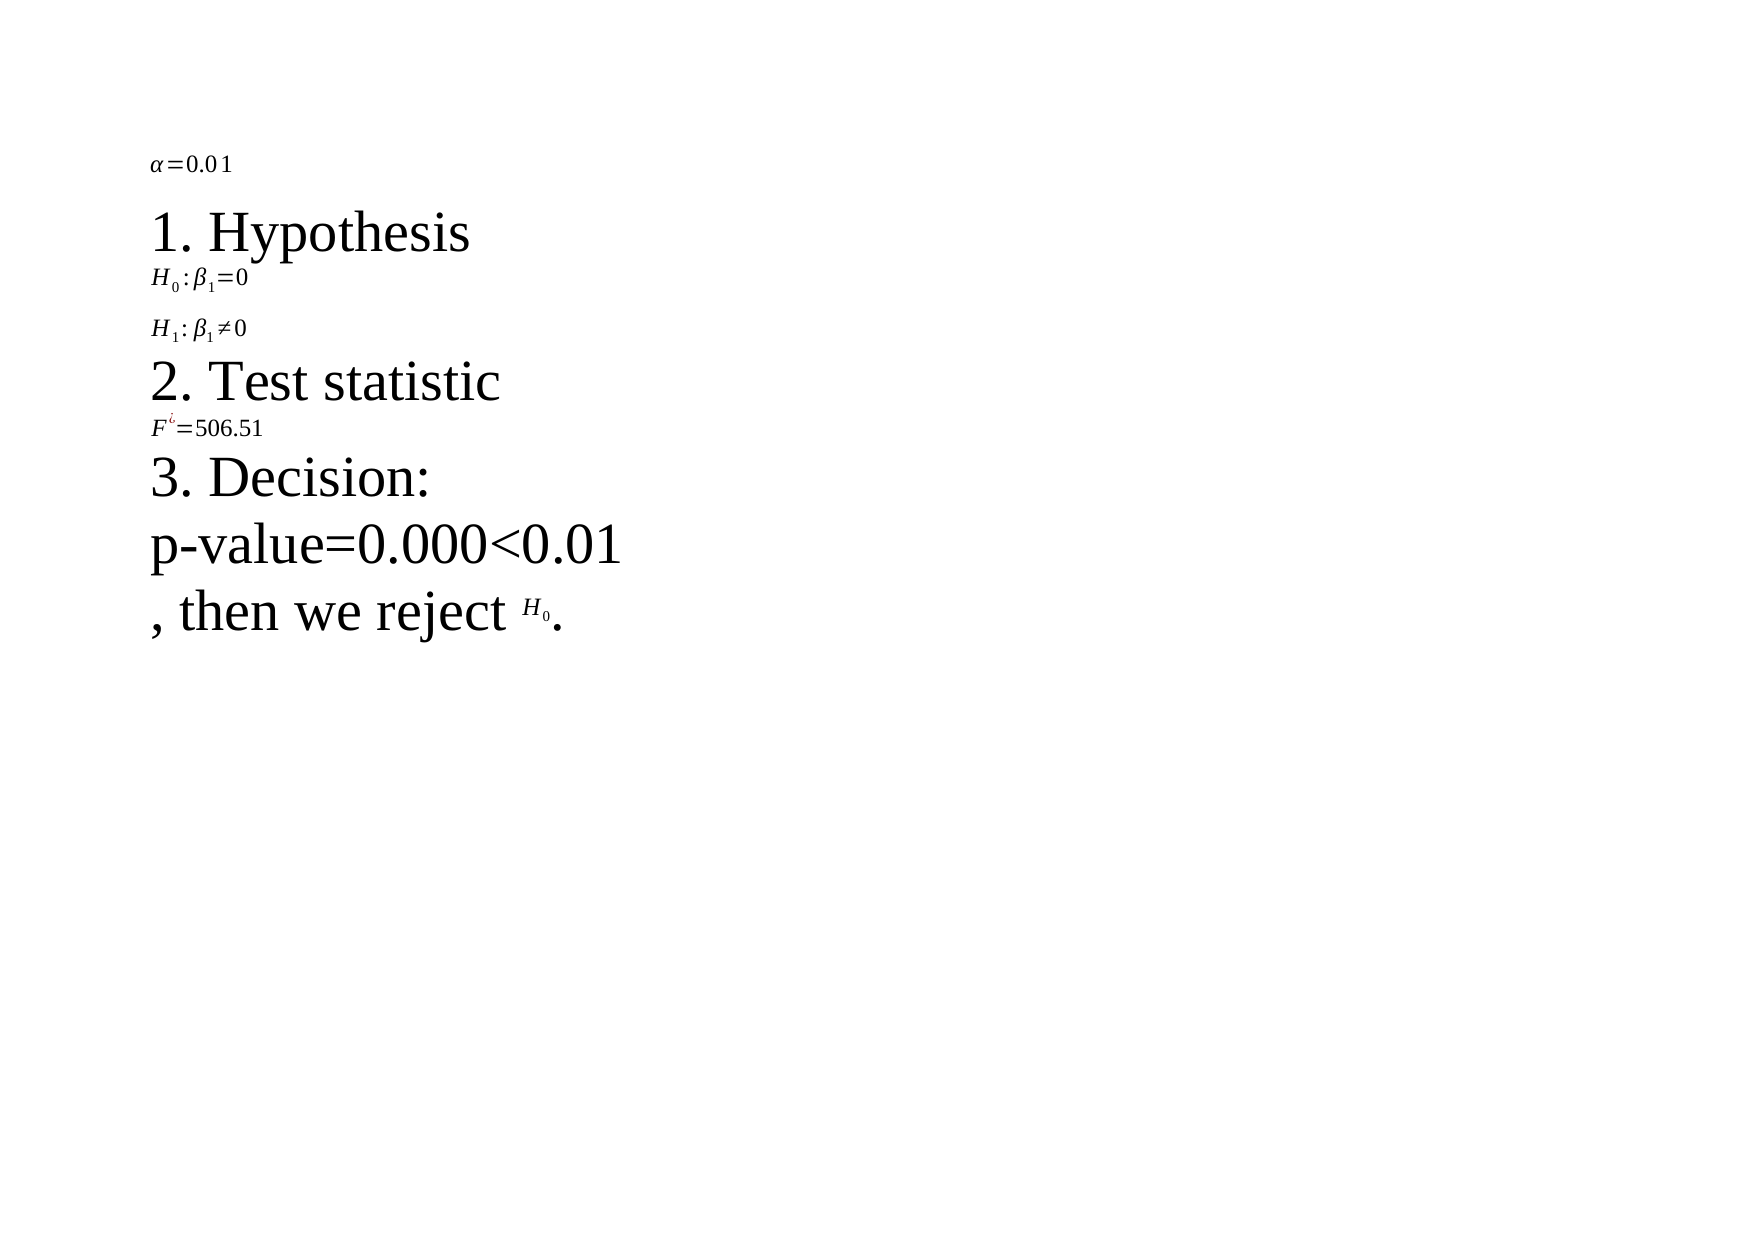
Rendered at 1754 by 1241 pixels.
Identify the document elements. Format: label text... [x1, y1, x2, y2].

text 1. Hypothesis [150, 197, 1604, 264]
text , then we reject . [150, 576, 1604, 643]
text 2. Test statistic [150, 346, 1604, 413]
text 3. Decision: [150, 441, 1604, 508]
text p-value=0.000<0.01 [150, 508, 1604, 576]
